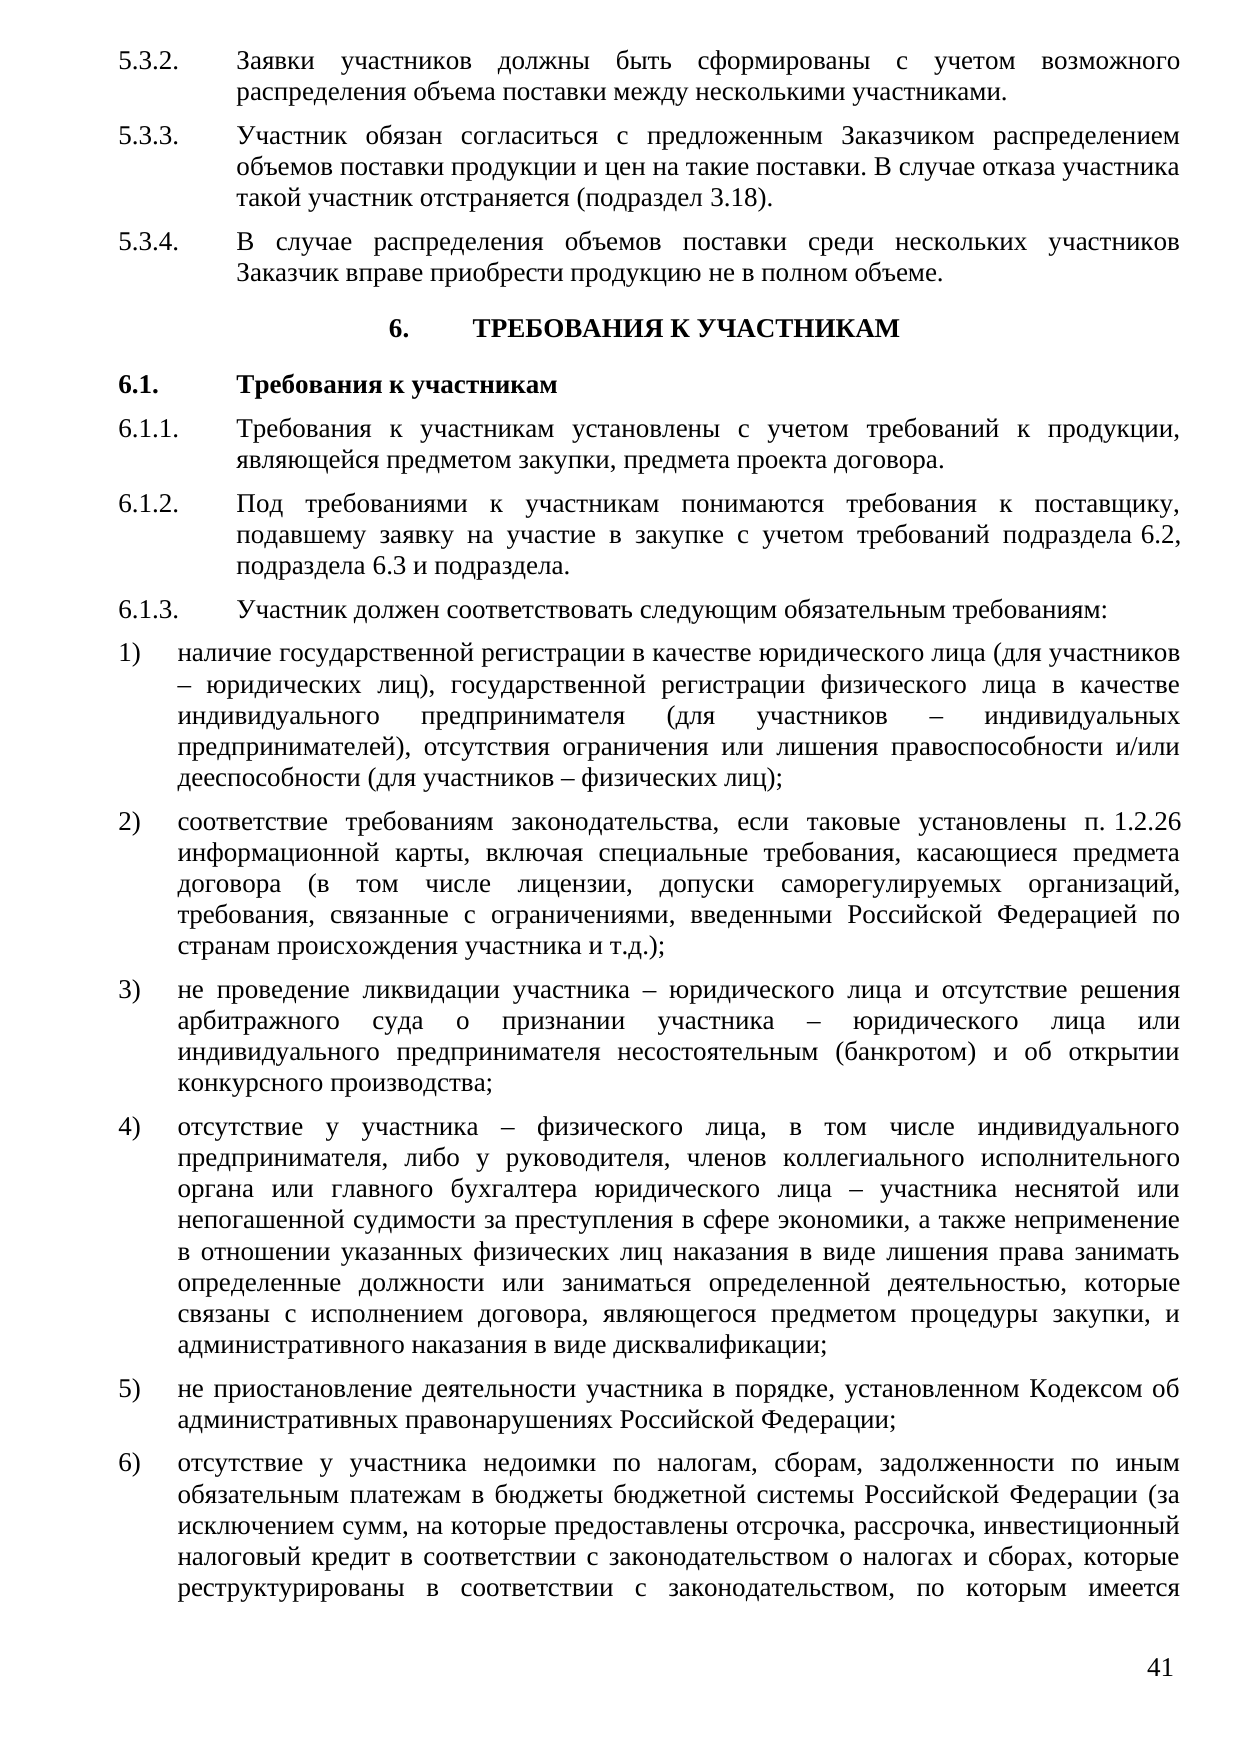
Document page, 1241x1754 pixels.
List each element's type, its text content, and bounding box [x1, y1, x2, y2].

text Участник обязан согласиться с предложенным Заказчиком распределением объемов поставки продукции и цен на такие поставки. В случае отказа участника такой участник отстраняется (подраздел 3.18). [118, 119, 1181, 213]
text соответствие требованиям законодательства, если таковые установлены п. 1.2.25 информационной карты, включая специальные требования, касающиеся предмета договора (в том числе лицензии, допуски саморегулируемых организаций, требования, связанные с ограничениями, введенными Российской Федерацией по странам происхождения участника и т.д.); [118, 805, 1181, 961]
text наличие государственной регистрации в качестве юридического лица (для участников – юридических лиц), государственной регистрации физического лица в качестве индивидуального предпринимателя (для участников – индивидуальных предпринимателей), отсутствия ограничения или лишения правоспособности и/или дееспособности (для участников – физических лиц); [118, 637, 1181, 792]
text В случае распределения объемов поставки среди нескольких участников Заказчик вправе приобрести продукцию не в полном объеме. [118, 225, 1181, 287]
text Требования к участникам установлены с учетом требований к продукции, являющейся предметом закупки, предмета проекта договора. [118, 412, 1181, 474]
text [118, 1447, 1181, 1602]
text Требования к участникам [118, 312, 1181, 343]
text Заявки участников должны быть сформированы с учетом возможного распределения объема поставки между несколькими участниками. [118, 44, 1181, 107]
text Участник должен соответствовать следующим обязательным требованиям: [118, 593, 1181, 624]
text отсутствие у участника – физического лица, в том числе индивидуального предпринимателя, либо у руководителя, членов коллегиального исполнительного органа или главного бухгалтера юридического лица – участника неснятой или непогашенной судимости за преступления в сфере экономики, а также неприменение в отношении указанных физических лиц наказания в виде лишения права занимать определенные должности или заниматься определенной деятельностью, которые связаны с исполнением договора, являющегося предметом процедуры закупки, и административного наказания в виде дисквалификации; [118, 1110, 1181, 1359]
text Под требованиями к участникам понимаются требования к поставщику, подавшему заявку на участие в закупке с учетом требований подраздела 6.2, подраздела 6.3 и подраздела. [118, 487, 1181, 580]
text Требования к участникам [118, 368, 1181, 400]
text не приостановление деятельности участника в порядке, установленном Кодексом об административных правонарушениях Российской Федерации; [118, 1372, 1181, 1434]
text не проведение ликвидации участника – юридического лица и отсутствие решения арбитражного суда о признании участника – юридического лица или индивидуального предпринимателя несостоятельным (банкротом) и об открытии конкурсного производства; [118, 973, 1181, 1098]
